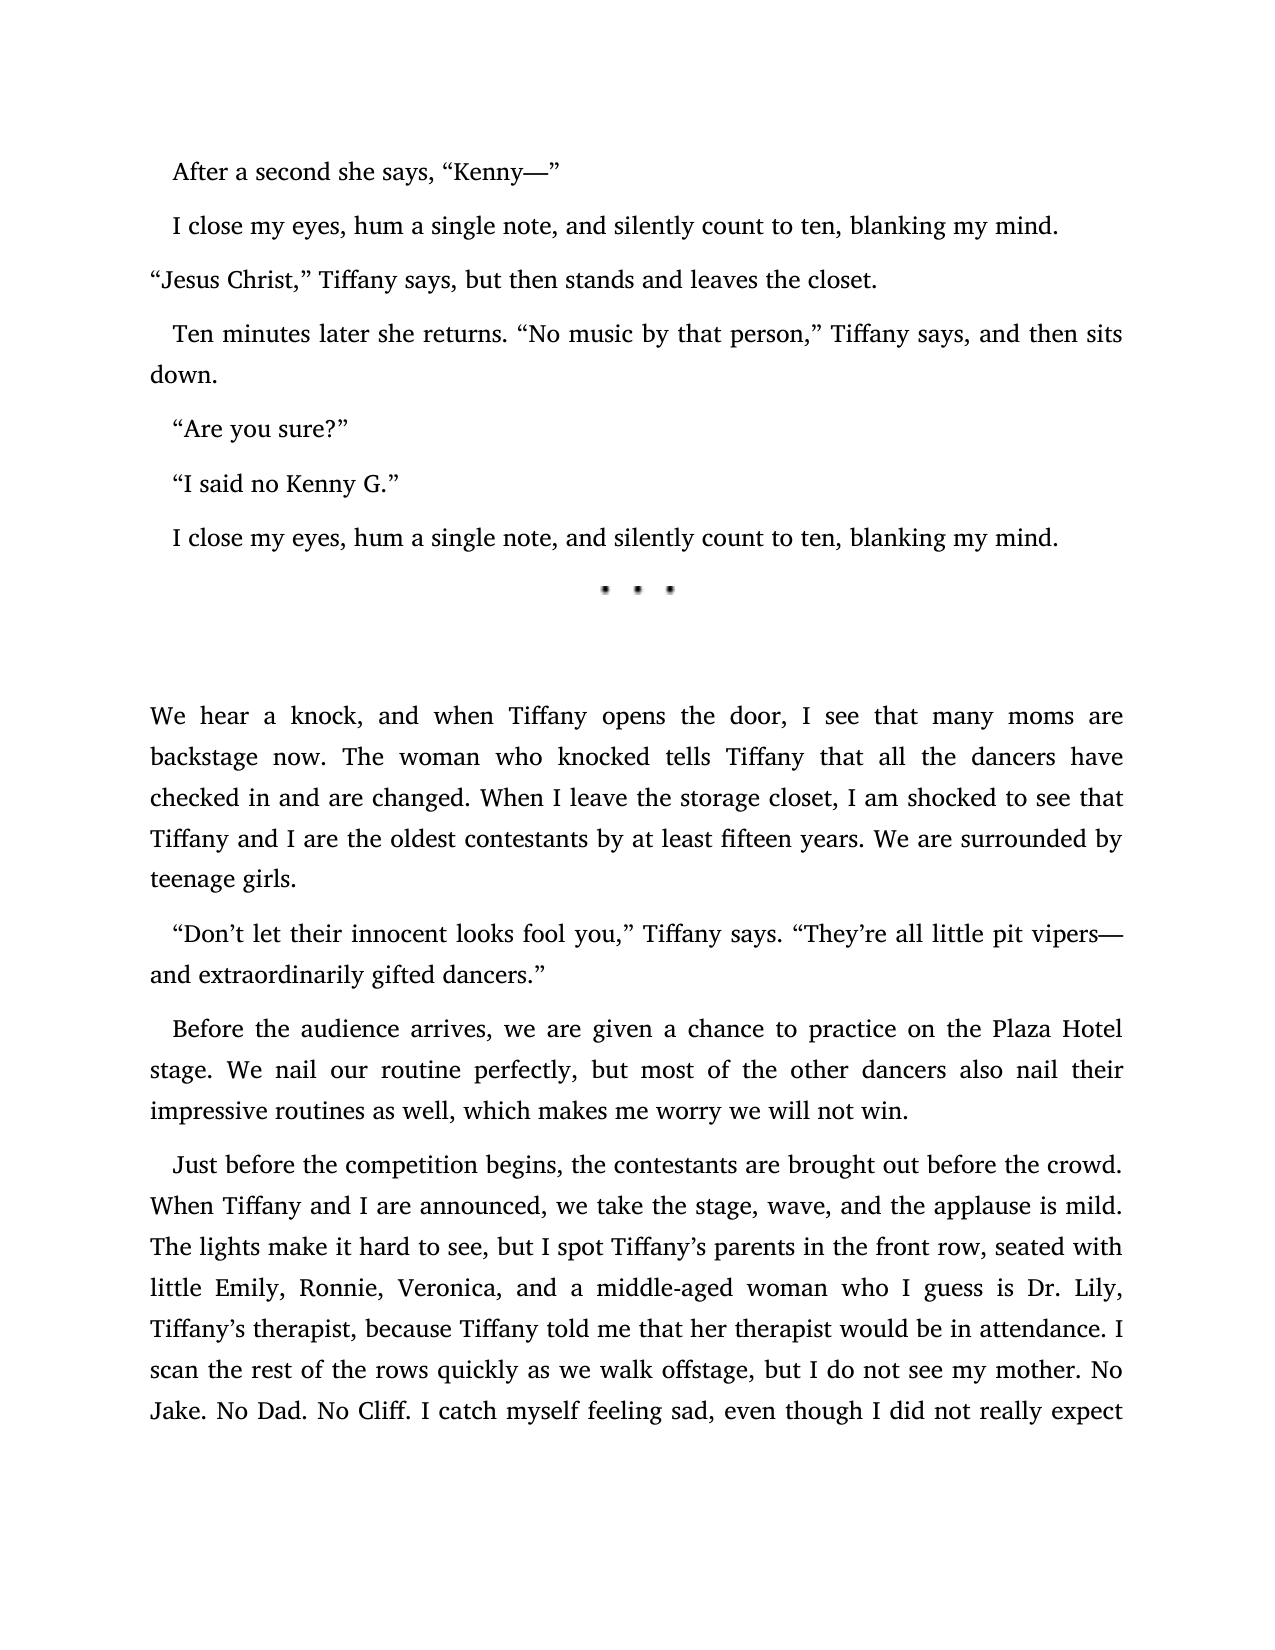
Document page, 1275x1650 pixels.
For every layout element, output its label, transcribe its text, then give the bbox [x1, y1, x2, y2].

text “Jesus Christ,” Tiffany says, but then stands and leaves the closet. [150, 258, 1125, 299]
text After a second she says, “Kenny—” [150, 150, 1125, 191]
text “Are you sure?” [150, 408, 1125, 449]
text I close my eyes, hum a single note, and silently count to ten, blanking my mind. [150, 204, 1125, 245]
text Ten minutes later she returns. “No music by that person,” Tiffany says, and then sits down. [150, 313, 1125, 395]
text Before the audience arrives, we are given a chance to practice on the Plaza Hotel stage. We nail our routine perfectly, but most of the other dancers also nail their impressive routines as well, which makes me worry we will not win. [150, 1007, 1125, 1130]
picture [600, 586, 675, 595]
text “Don’t let their innocent looks fool you,” Tiffany says. “They’re all little pit vipers—and extraordinarily gifted dancers.” [150, 912, 1125, 994]
text I close my eyes, hum a single note, and silently count to ten, blanking my mind. [150, 517, 1125, 557]
text We hear a knock, and when Tiffany opens the door, I see that many moms are backstage now. The woman who knocked tells Tiffany that all the dancers have checked in and are changed. When I leave the storage closet, I am shocked to see that Tiffany and I are the oldest contestants by at least fifteen years. We are surrounded by teenage girls. [150, 694, 1125, 899]
text “I said no Kenny G.” [150, 462, 1125, 503]
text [150, 1144, 1125, 1430]
